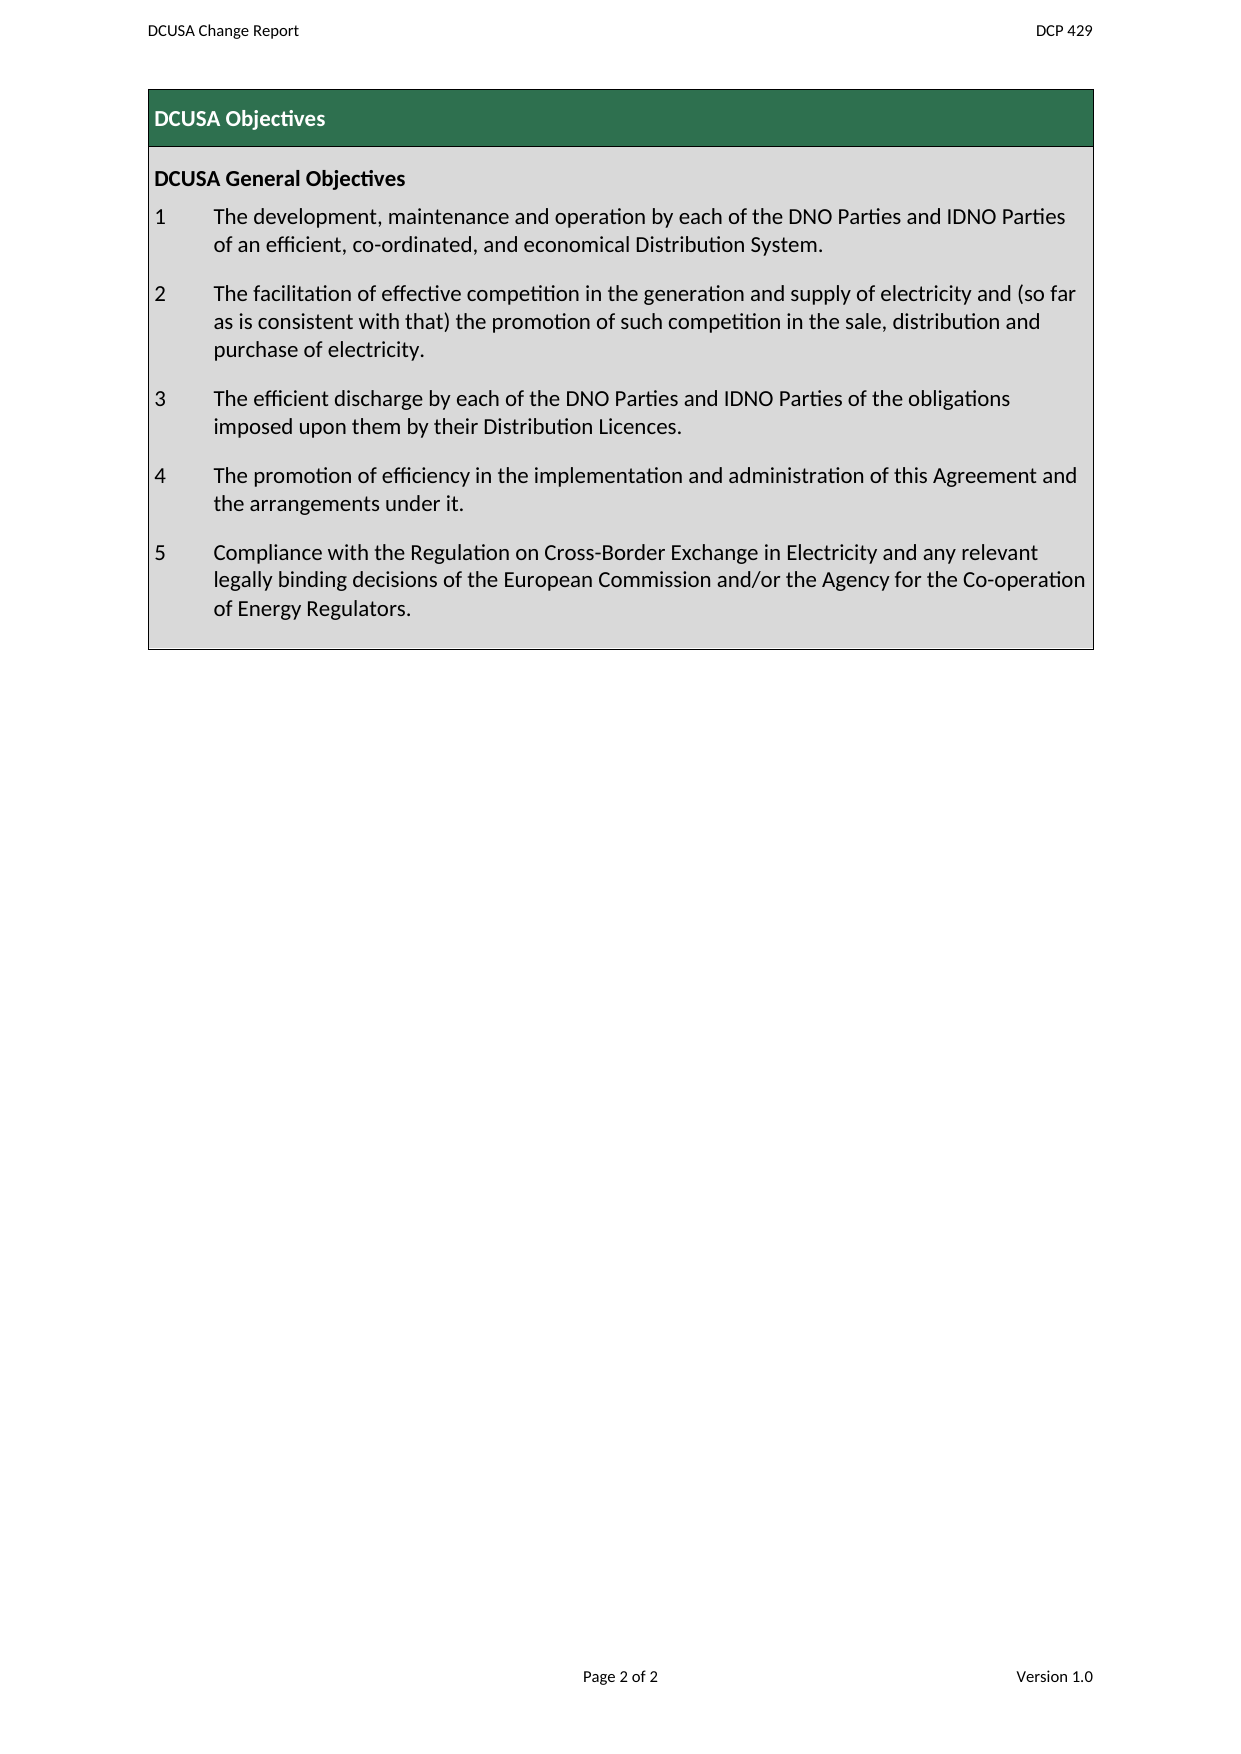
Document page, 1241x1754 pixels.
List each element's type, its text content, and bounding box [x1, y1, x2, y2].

table_header DCUSA Objectives [149, 90, 1093, 146]
table_cell DCUSA General Objectives The development, maintenance and operation by each of the DNO Parties and IDNO Parties of an efficient, co-ordinated, and economical Distribution System. The facilitation of effective competition in the generation and supply of electricity and (so far as is consistent with that) the promotion of such competition in the sale, distribution and purchase of electricity. The efficient discharge by each of the DNO Parties and IDNO Parties of the obligations imposed upon them by their Distribution Licences. The promotion of efficiency in the implementation and administration of this Agreement and the arrangements under it. Compliance with the Regulation on Cross-Border Exchange in Electricity and any relevant legally binding decisions of the European Commission and/or the Agency for the Co-operation of Energy Regulators. [149, 147, 1093, 648]
